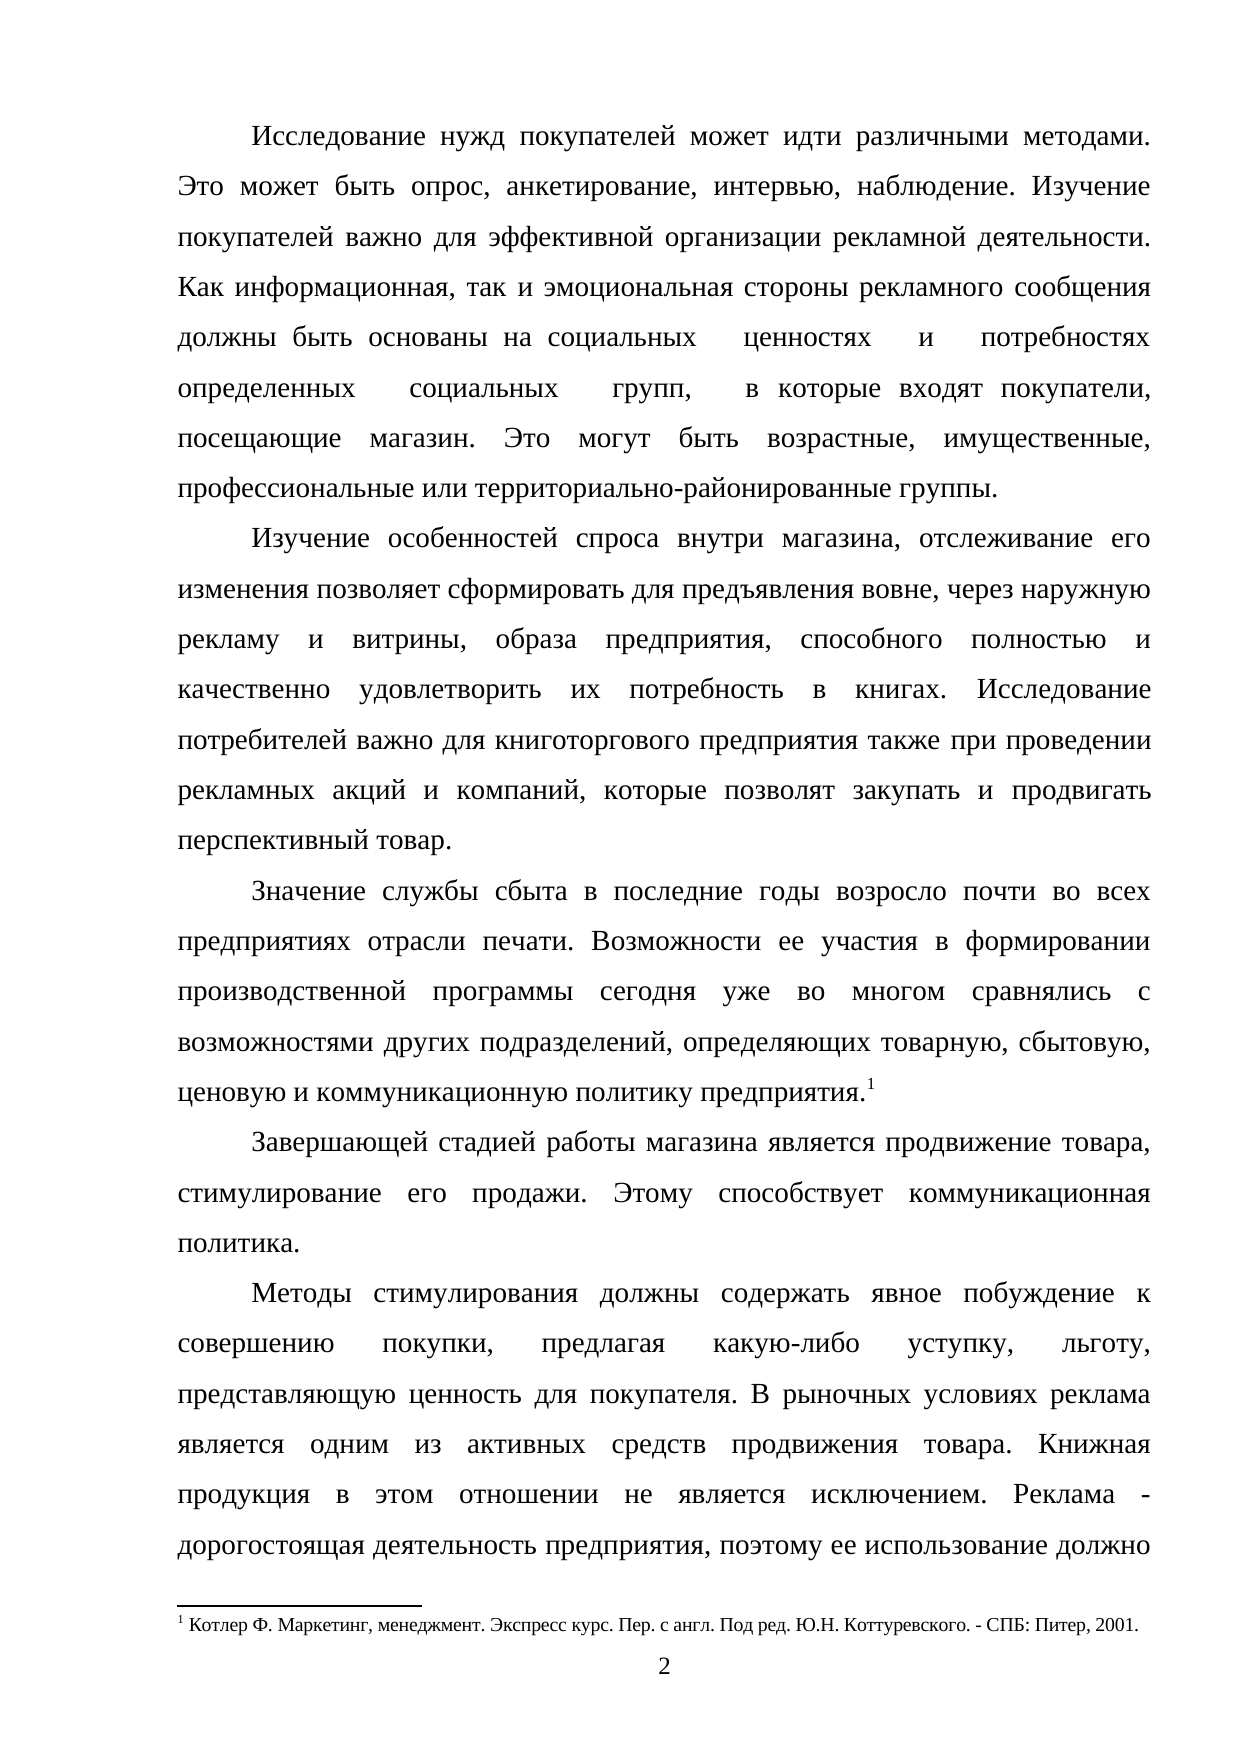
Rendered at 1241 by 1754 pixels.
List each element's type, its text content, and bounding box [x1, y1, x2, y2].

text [177, 1275, 1152, 1560]
text Изучение особенностей спроса внутри магазина, отслеживание его изменения позволяет сформировать для предъявления вовне, через наружную рекламу и витрины, образа предприятия, способного полностью и качественно удовлетворить их потребность в книгах. Исследование потребителей важно для книготоргового предприятия также при проведении рекламных акций и компаний, которые позволят закупать и продвигать перспективный товар. [177, 521, 1152, 856]
text Значение службы сбыта в последние годы возросло почти во всех предприятиях отрасли печати. Возможности ее участия в формировании производственной программы сегодня уже во многом сравнялись с возможностями других подразделений, определяющих товарную, сбытовую, ценовую и коммуникационную политику предприятия. [177, 873, 1152, 1108]
text Исследование нужд покупателей может идти различными методами. Это может быть опрос, анкетирование, интервью, наблюдение. Изучение покупателей важно для эффективной организации рекламной деятельности. Как информационная, так и эмоциональная стороны рекламного сообщения должны быть основаны на социальных ценностях и потребностях определенных социальных групп, в которые входят покупатели, посещающие магазин. Это могут быть возрастные, имущественные, профессиональные или территориально-районированные группы. [177, 118, 1152, 504]
text Завершающей стадией работы магазина является продвижение товара, стимулирование его продажи. Этому способствует коммуникационная политика. [177, 1124, 1152, 1258]
